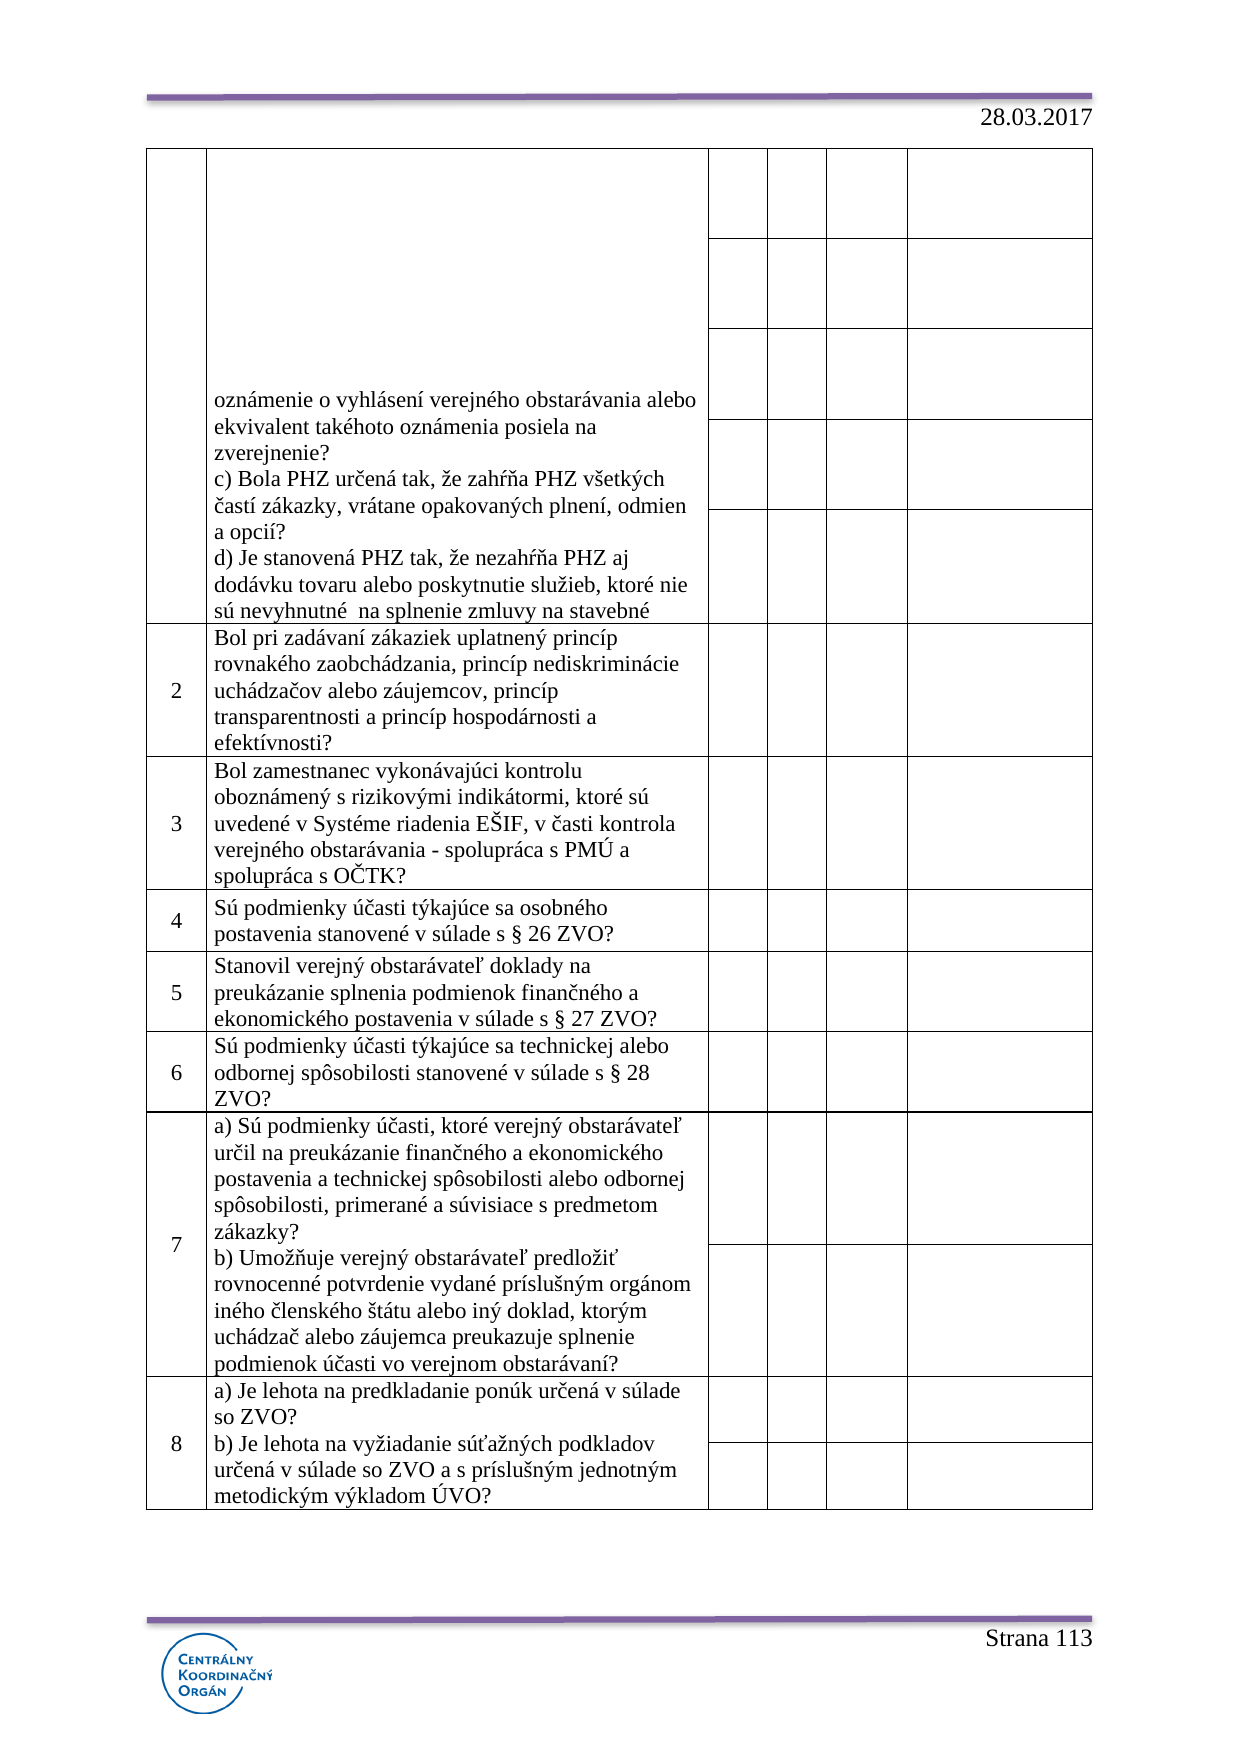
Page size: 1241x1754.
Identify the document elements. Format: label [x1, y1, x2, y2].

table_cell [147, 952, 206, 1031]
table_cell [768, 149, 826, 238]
picture [159, 1631, 272, 1713]
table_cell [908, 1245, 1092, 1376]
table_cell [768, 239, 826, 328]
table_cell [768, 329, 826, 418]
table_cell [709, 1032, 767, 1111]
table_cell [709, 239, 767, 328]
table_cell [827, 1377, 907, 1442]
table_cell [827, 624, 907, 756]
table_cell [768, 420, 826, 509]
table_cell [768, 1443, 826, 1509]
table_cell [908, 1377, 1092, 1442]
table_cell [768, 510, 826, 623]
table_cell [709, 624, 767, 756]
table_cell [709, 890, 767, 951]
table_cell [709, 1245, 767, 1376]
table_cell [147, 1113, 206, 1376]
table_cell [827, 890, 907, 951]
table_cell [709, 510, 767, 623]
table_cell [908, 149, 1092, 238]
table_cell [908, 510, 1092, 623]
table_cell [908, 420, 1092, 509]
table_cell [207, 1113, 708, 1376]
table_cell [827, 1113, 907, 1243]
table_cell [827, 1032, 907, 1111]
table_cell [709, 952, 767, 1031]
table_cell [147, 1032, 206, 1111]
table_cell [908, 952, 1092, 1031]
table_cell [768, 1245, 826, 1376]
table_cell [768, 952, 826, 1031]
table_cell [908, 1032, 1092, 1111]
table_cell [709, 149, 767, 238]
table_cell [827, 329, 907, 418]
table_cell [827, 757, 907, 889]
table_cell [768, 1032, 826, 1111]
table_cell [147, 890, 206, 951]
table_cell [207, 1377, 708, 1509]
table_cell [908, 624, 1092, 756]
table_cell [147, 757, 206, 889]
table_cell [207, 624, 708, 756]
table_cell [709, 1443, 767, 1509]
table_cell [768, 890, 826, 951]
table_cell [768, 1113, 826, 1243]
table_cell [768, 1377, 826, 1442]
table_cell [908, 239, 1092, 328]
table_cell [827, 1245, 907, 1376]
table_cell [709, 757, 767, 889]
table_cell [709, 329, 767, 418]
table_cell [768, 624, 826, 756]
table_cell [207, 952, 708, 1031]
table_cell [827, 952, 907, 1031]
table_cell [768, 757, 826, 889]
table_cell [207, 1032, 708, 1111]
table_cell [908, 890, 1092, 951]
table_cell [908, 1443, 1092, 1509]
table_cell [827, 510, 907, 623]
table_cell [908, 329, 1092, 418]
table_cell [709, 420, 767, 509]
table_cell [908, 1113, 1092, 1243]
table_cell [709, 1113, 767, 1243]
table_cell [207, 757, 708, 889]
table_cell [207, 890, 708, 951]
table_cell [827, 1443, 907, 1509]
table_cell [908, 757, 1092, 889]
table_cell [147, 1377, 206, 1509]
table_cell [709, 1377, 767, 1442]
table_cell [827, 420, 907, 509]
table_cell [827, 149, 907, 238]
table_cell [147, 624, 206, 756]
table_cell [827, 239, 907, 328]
